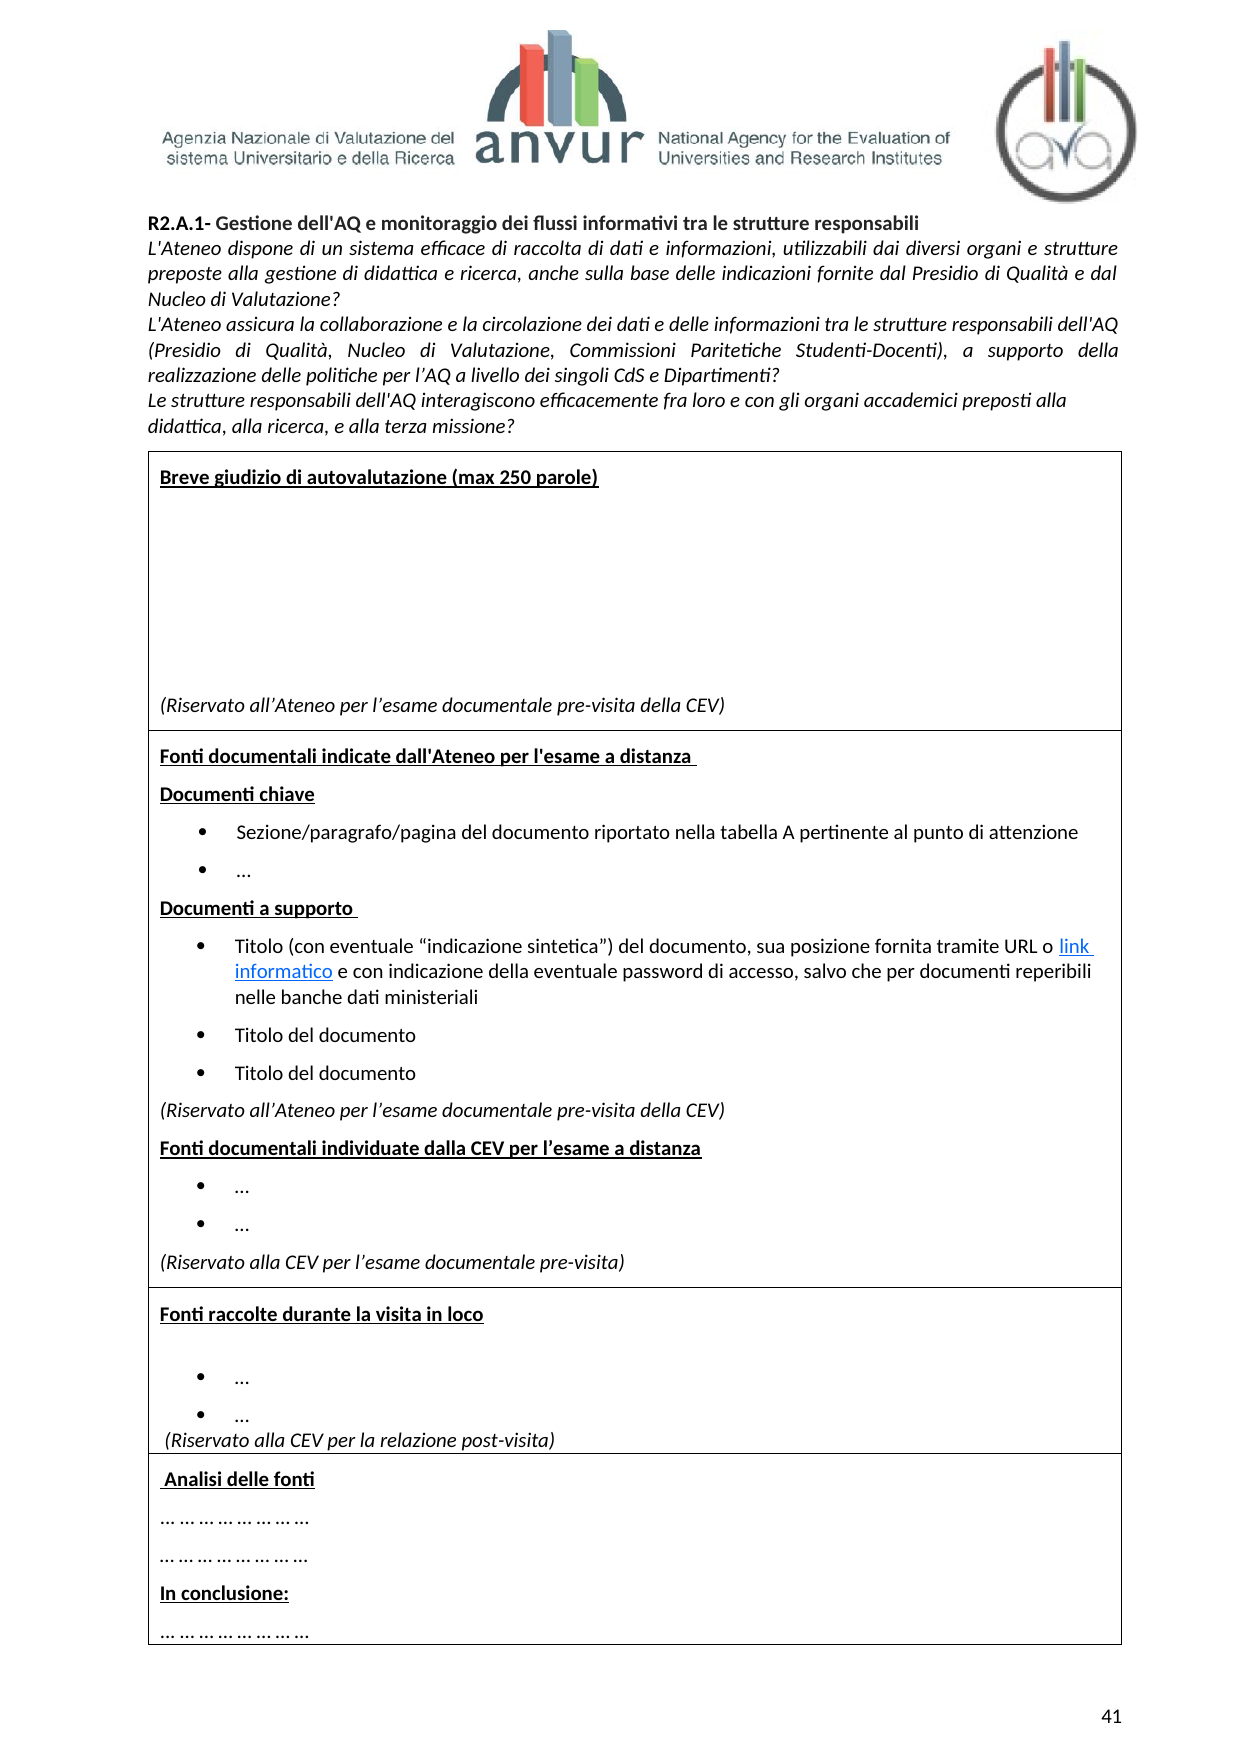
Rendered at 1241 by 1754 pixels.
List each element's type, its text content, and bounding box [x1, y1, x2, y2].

table_cell Fonti raccolte durante la visita in loco … … (Riservato alla CEV per la relazione post-visita) [149, 1288, 1121, 1453]
text L'Ateneo dispone di un sistema efficace di raccolta di dati e informazioni, utilizzabili dai diversi organi e strutture preposte alla gestione di didattica e ricerca, anche sulla base delle indicazioni fornite dal Presidio di Qualità e dal Nucleo di Valutazione? [148, 235, 1122, 311]
table_cell Fonti documentali indicate dall'Ateneo per l'esame a distanza Documenti chiave Sezione/paragrafo/pagina del documento riportato nella tabella A pertinente al punto di attenzione … Documenti a supporto Titolo (con eventuale “indicazione sintetica”) del documento, sua posizione fornita tramite URL o link informatico e con indicazione della eventuale password di accesso, salvo che per documenti reperibili nelle banche dati ministeriali Titolo del documento Titolo del documento (Riservato all’Ateneo per l’esame documentale pre-visita della CEV) Fonti documentali individuate dalla CEV per l’esame a distanza … … (Riservato alla CEV per l’esame documentale pre-visita) [149, 731, 1121, 1287]
text R2.A.1- Gestione dell'AQ e monitoraggio dei flussi informativi tra le strutture responsabili [148, 210, 1122, 235]
text L'Ateneo assicura la collaborazione e la circolazione dei dati e delle informazioni tra le strutture responsabili dell'AQ (Presidio di Qualità, Nucleo di Valutazione, Commissioni Paritetiche Studenti-Docenti), a supporto della realizzazione delle politiche per l’AQ a livello dei singoli CdS e Dipartimenti? [148, 311, 1122, 388]
table_header Breve giudizio di autovalutazione (max 250 parole) (Riservato all’Ateneo per l’esame documentale pre-visita della CEV) [149, 452, 1121, 730]
text Le strutture responsabili dell'AQ interagiscono efficacemente fra loro e con gli organi accademici preposti alla didattica, alla ricerca, e alla terza missione? [148, 388, 1122, 438]
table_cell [149, 1454, 1121, 1643]
